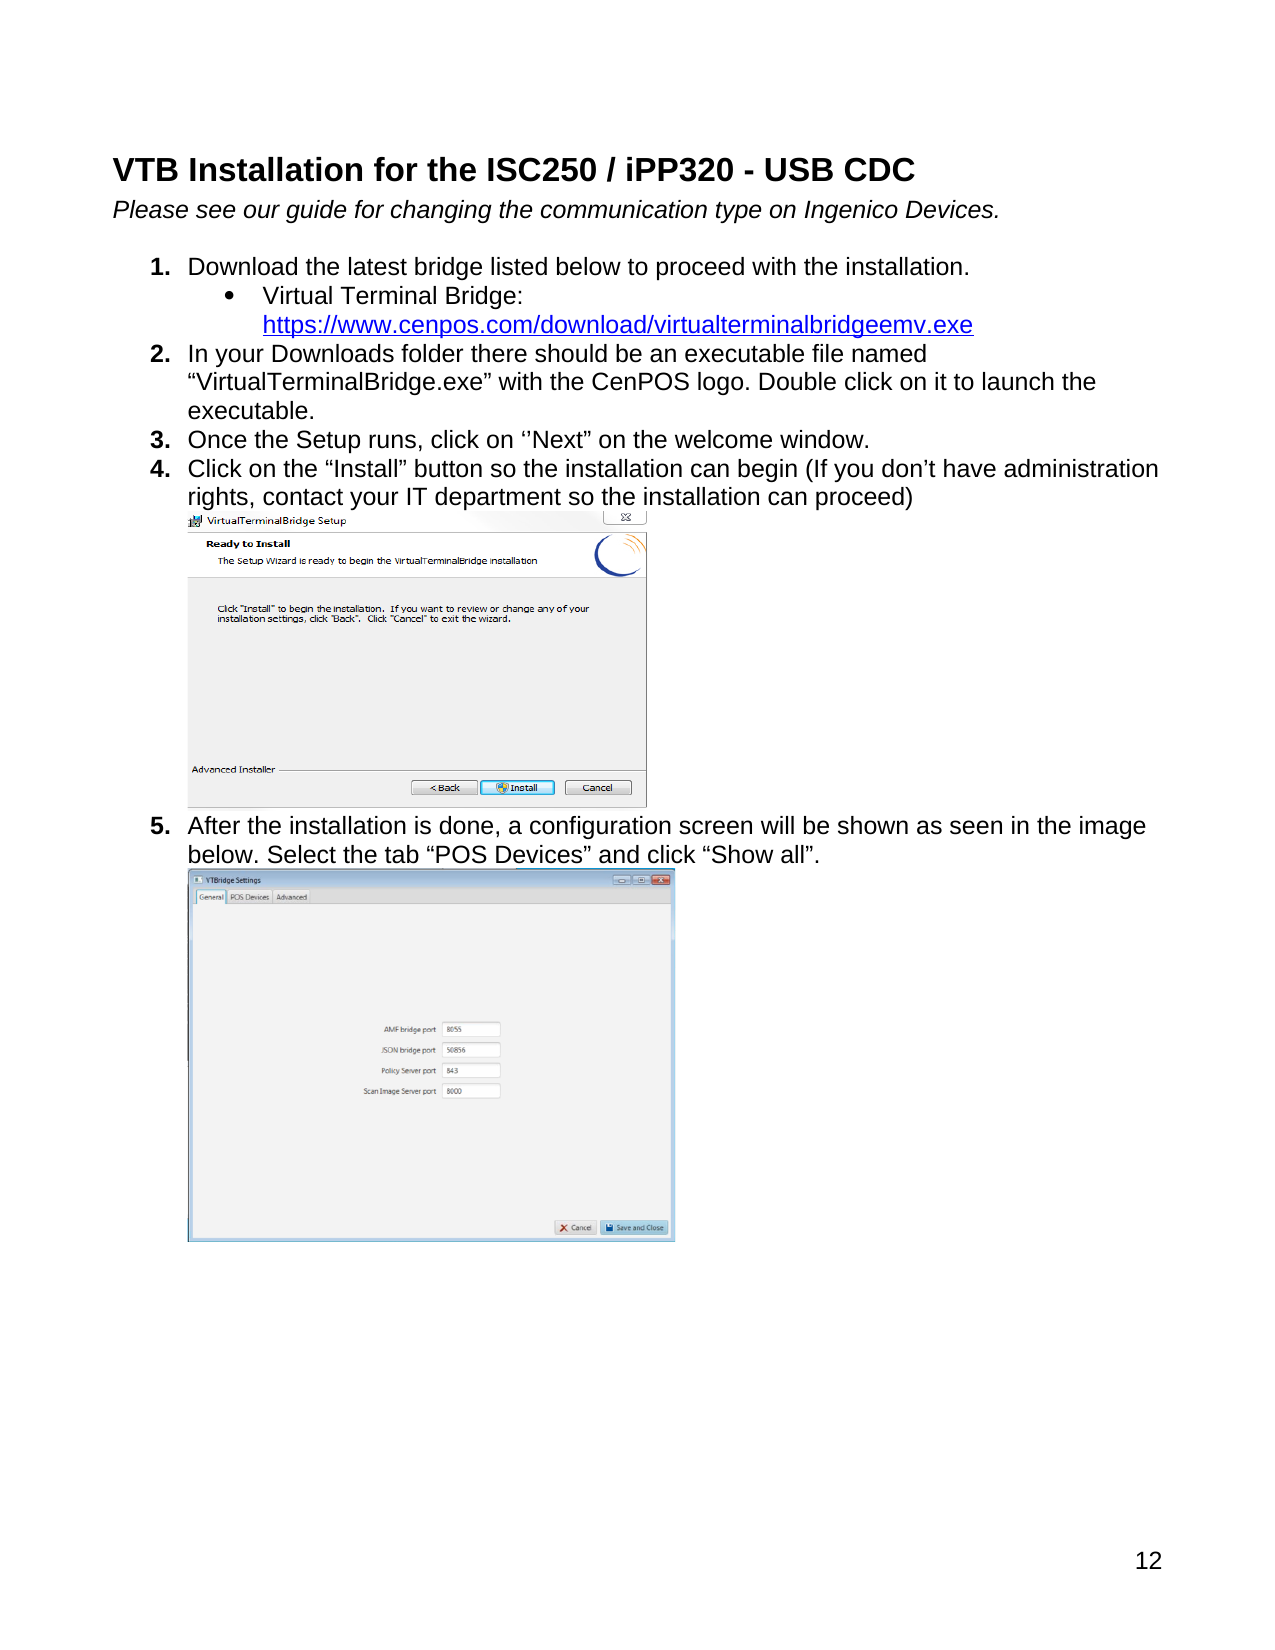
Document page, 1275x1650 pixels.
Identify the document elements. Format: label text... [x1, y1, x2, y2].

subtitle VTB Installation for the ISC250 / iPP320 - USB CDC [112, 150, 1162, 188]
list Download the latest bridge listed below to proceed with the installation. [150, 252, 1162, 281]
list Virtual Terminal Bridge: https://www.cenpos.com/download/virtualterminalbridgeemv.exe [225, 281, 1162, 338]
picture [187, 868, 675, 1242]
picture [187, 511, 648, 811]
list In your Downloads folder there should be an executable file named “VirtualTerminalBridge.exe” with the CenPOS logo. Double click on it to launch the executable. [150, 338, 1162, 425]
list Once the Setup runs, click on ‘’Next” on the welcome window. [150, 425, 1162, 453]
text Please see our guide for changing the communication type on Ingenico Devices. [112, 195, 1162, 223]
